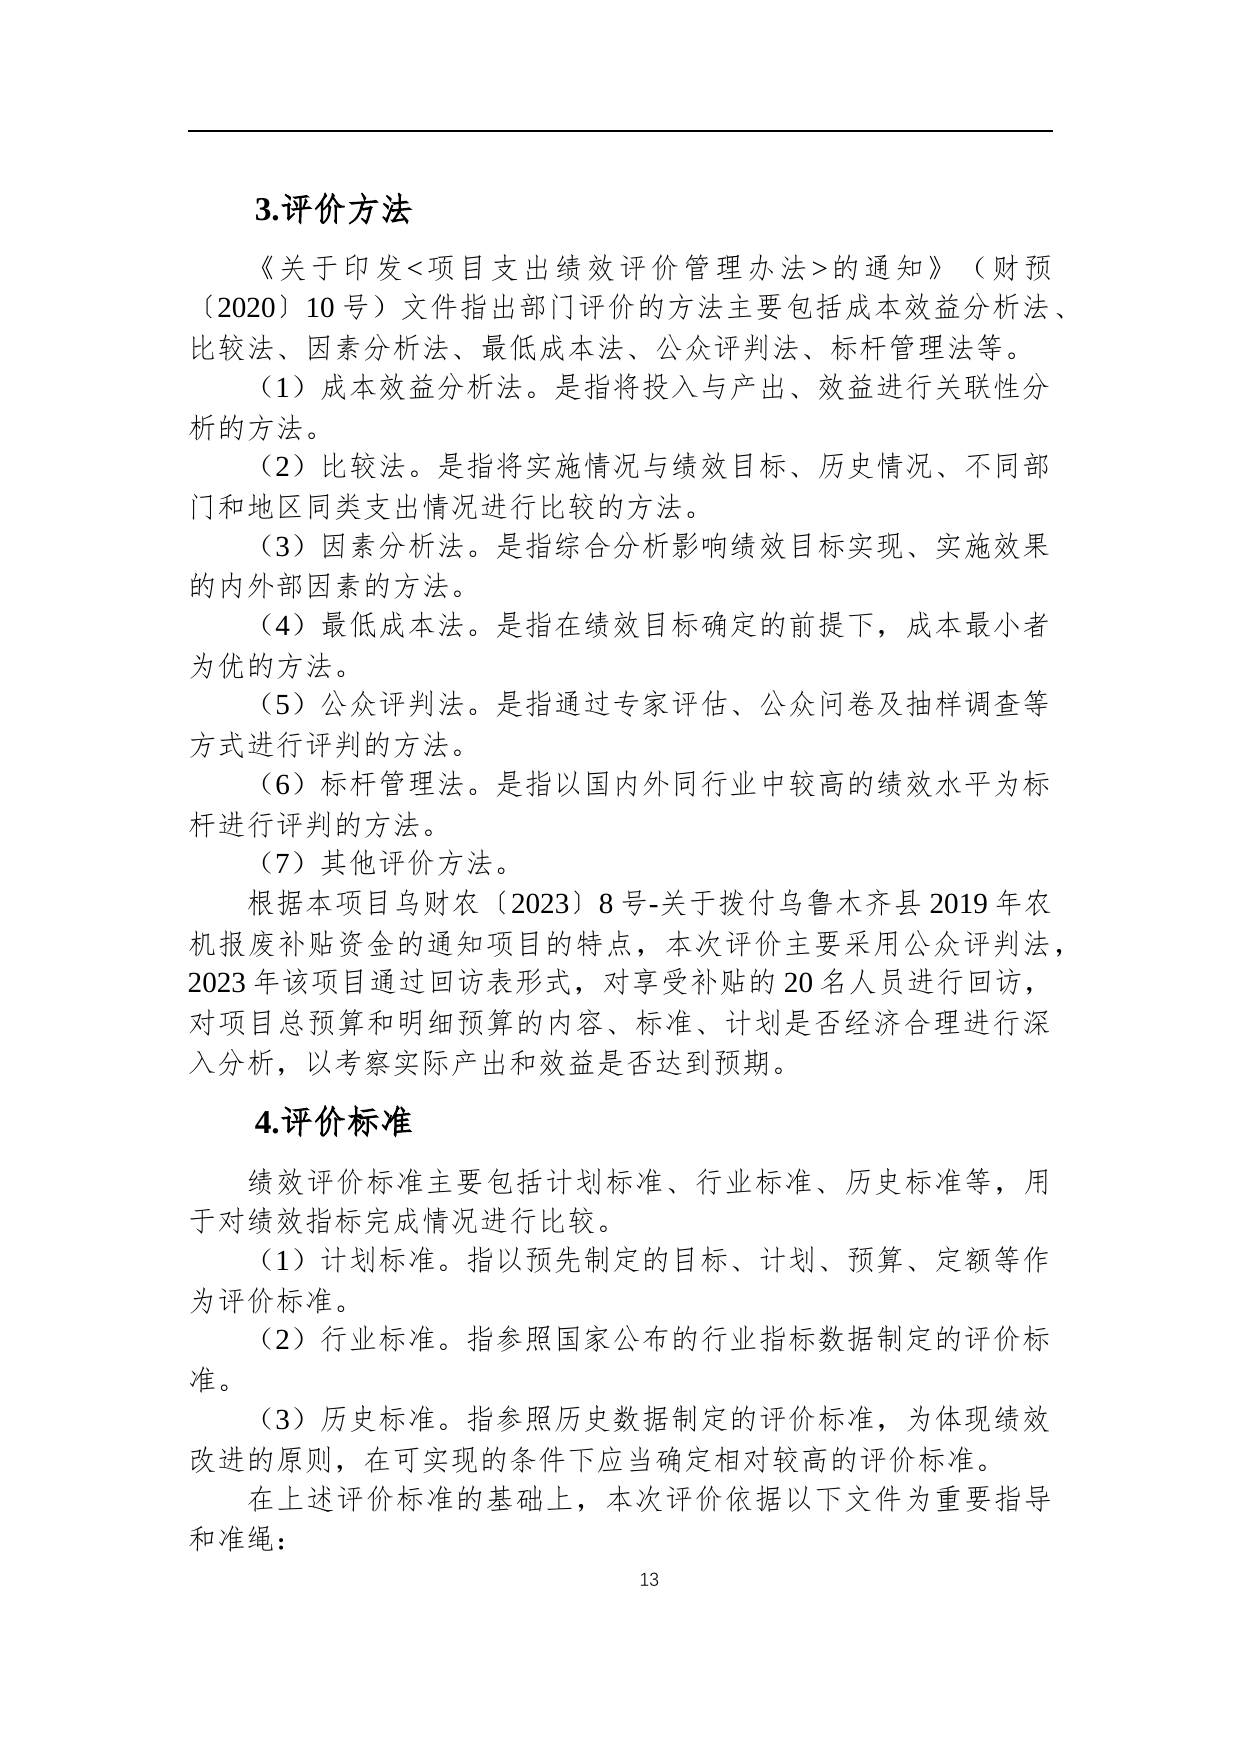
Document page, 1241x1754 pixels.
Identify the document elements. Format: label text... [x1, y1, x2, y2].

text （6）标杆管理法。是指以国内外同行业中较高的绩效水平为标杆进行评判的方法。 [187, 763, 1053, 842]
text （1）成本效益分析法。是指将投入与产出、效益进行关联性分析的方法。 [187, 366, 1053, 445]
subtitle 4.评价标准 [187, 1080, 1053, 1160]
text （1）计划标准。指以预先制定的目标、计划、预算、定额等作为评价标准。 [187, 1239, 1053, 1318]
text （4）最低成本法。是指在绩效目标确定的前提下，成本最小者为优的方法。 [187, 604, 1053, 683]
text 《关于印发<项目支出绩效评价管理办法>的通知》（财预〔2020〕10号）文件指出部门评价的方法主要包括成本效益分析法、比较法、因素分析法、最低成本法、公众评判法、标杆管理法等。 [187, 247, 1053, 366]
text （2）比较法。是指将实施情况与绩效目标、历史情况、不同部门和地区同类支出情况进行比较的方法。 [187, 445, 1053, 525]
text 在上述评价标准的基础上，本次评价依据以下文件为重要指导和准绳： [187, 1477, 1053, 1557]
text （2）行业标准。指参照国家公布的行业指标数据制定的评价标准。 [187, 1318, 1053, 1398]
text 绩效评价标准主要包括计划标准、行业标准、历史标准等，用于对绩效指标完成情况进行比较。 [187, 1160, 1053, 1239]
text （3）历史标准。指参照历史数据制定的评价标准，为体现绩效改进的原则，在可实现的条件下应当确定相对较高的评价标准。 [187, 1398, 1053, 1477]
text （3）因素分析法。是指综合分析影响绩效目标实现、实施效果的内外部因素的方法。 [187, 525, 1053, 604]
text （7）其他评价方法。 [187, 842, 1053, 882]
subtitle 3.评价方法 [187, 168, 1053, 247]
text （5）公众评判法。是指通过专家评估、公众问卷及抽样调查等方式进行评判的方法。 [187, 683, 1053, 763]
text 根据本项目乌财农〔2023〕8号-关于拨付乌鲁木齐县2019年农机报废补贴资金的通知项目的特点，本次评价主要采用公众评判法，2023年该项目通过回访表形式，对享受补贴的20名人员进行回访，对项目总预算和明细预算的内容、标准、计划是否经济合理进行深入分析，以考察实际产出和效益是否达到预期。 [187, 882, 1053, 1080]
